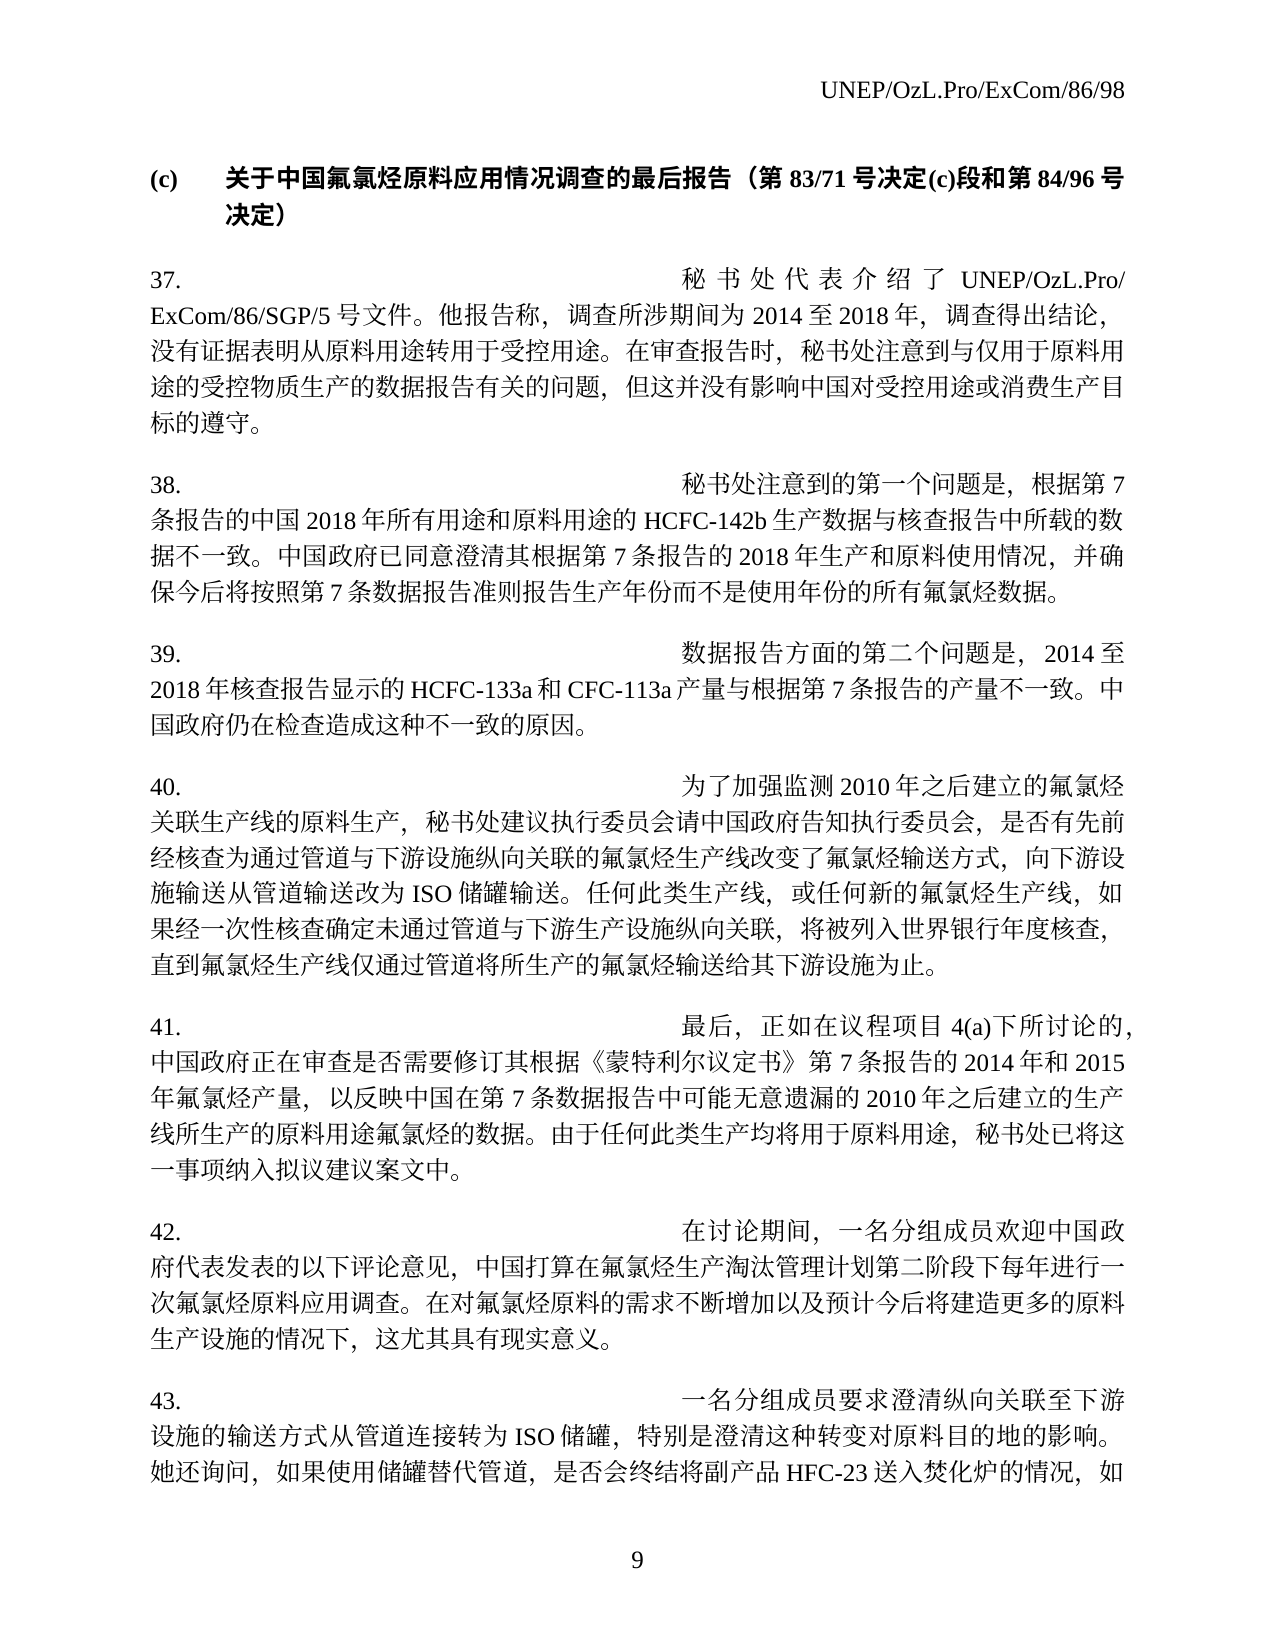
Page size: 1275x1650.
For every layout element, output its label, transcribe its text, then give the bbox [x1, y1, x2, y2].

subtitle 秘书处代表介绍了UNEP/OzL.Pro/ExCom/86/SGP/5号文件。他报告称，调查所涉期间为2014至2018年，调查得出结论，没有证据表明从原料用途转用于受控用途。在审查报告时，秘书处注意到与仅用于原料用途的受控物质生产的数据报告有关的问题，但这并没有影响中国对受控用途或消费生产目标的遵守。 [150, 260, 1125, 440]
subtitle 秘书处注意到的第一个问题是，根据第7条报告的中国2018年所有用途和原料用途的HCFC-142b生产数据与核查报告中所载的数据不一致。中国政府已同意澄清其根据第7条报告的2018年生产和原料使用情况，并确保今后将按照第7条数据报告准则报告生产年份而不是使用年份的所有氟氯烃数据。 [150, 465, 1125, 608]
subtitle 在讨论期间，一名分组成员欢迎中国政府代表发表的以下评论意见，中国打算在氟氯烃生产淘汰管理计划第二阶段下每年进行一次氟氯烃原料应用调查。在对氟氯烃原料的需求不断增加以及预计今后将建造更多的原料生产设施的情况下，这尤其具有现实意义。 [150, 1212, 1125, 1355]
subtitle 为了加强监测2010年之后建立的氟氯烃关联生产线的原料生产，秘书处建议执行委员会请中国政府告知执行委员会，是否有先前经核查为通过管道与下游设施纵向关联的氟氯烃生产线改变了氟氯烃输送方式，向下游设施输送从管道输送改为ISO储罐输送。任何此类生产线，或任何新的氟氯烃生产线，如果经一次性核查确定未通过管道与下游生产设施纵向关联，将被列入世界银行年度核查，直到氟氯烃生产线仅通过管道将所生产的氟氯烃输送给其下游设施为止。 [150, 766, 1125, 982]
text (c) 关于中国氟氯烃原料应用情况调查的最后报告（第83/71号决定(c)段和第84/96号决定） [150, 159, 1125, 231]
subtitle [150, 1380, 1125, 1488]
subtitle 数据报告方面的第二个问题是，2014至2018年核查报告显示的HCFC-133a和CFC-113a产量与根据第7条报告的产量不一致。中国政府仍在检查造成这种不一致的原因。 [150, 633, 1125, 741]
subtitle 最后，正如在议程项目4(a)下所讨论的，中国政府正在审查是否需要修订其根据《蒙特利尔议定书》第7条报告的2014年和2015年氟氯烃产量，以反映中国在第7条数据报告中可能无意遗漏的2010年之后建立的生产线所生产的原料用途氟氯烃的数据。由于任何此类生产均将用于原料用途，秘书处已将这一事项纳入拟议建议案文中。 [150, 1007, 1125, 1187]
